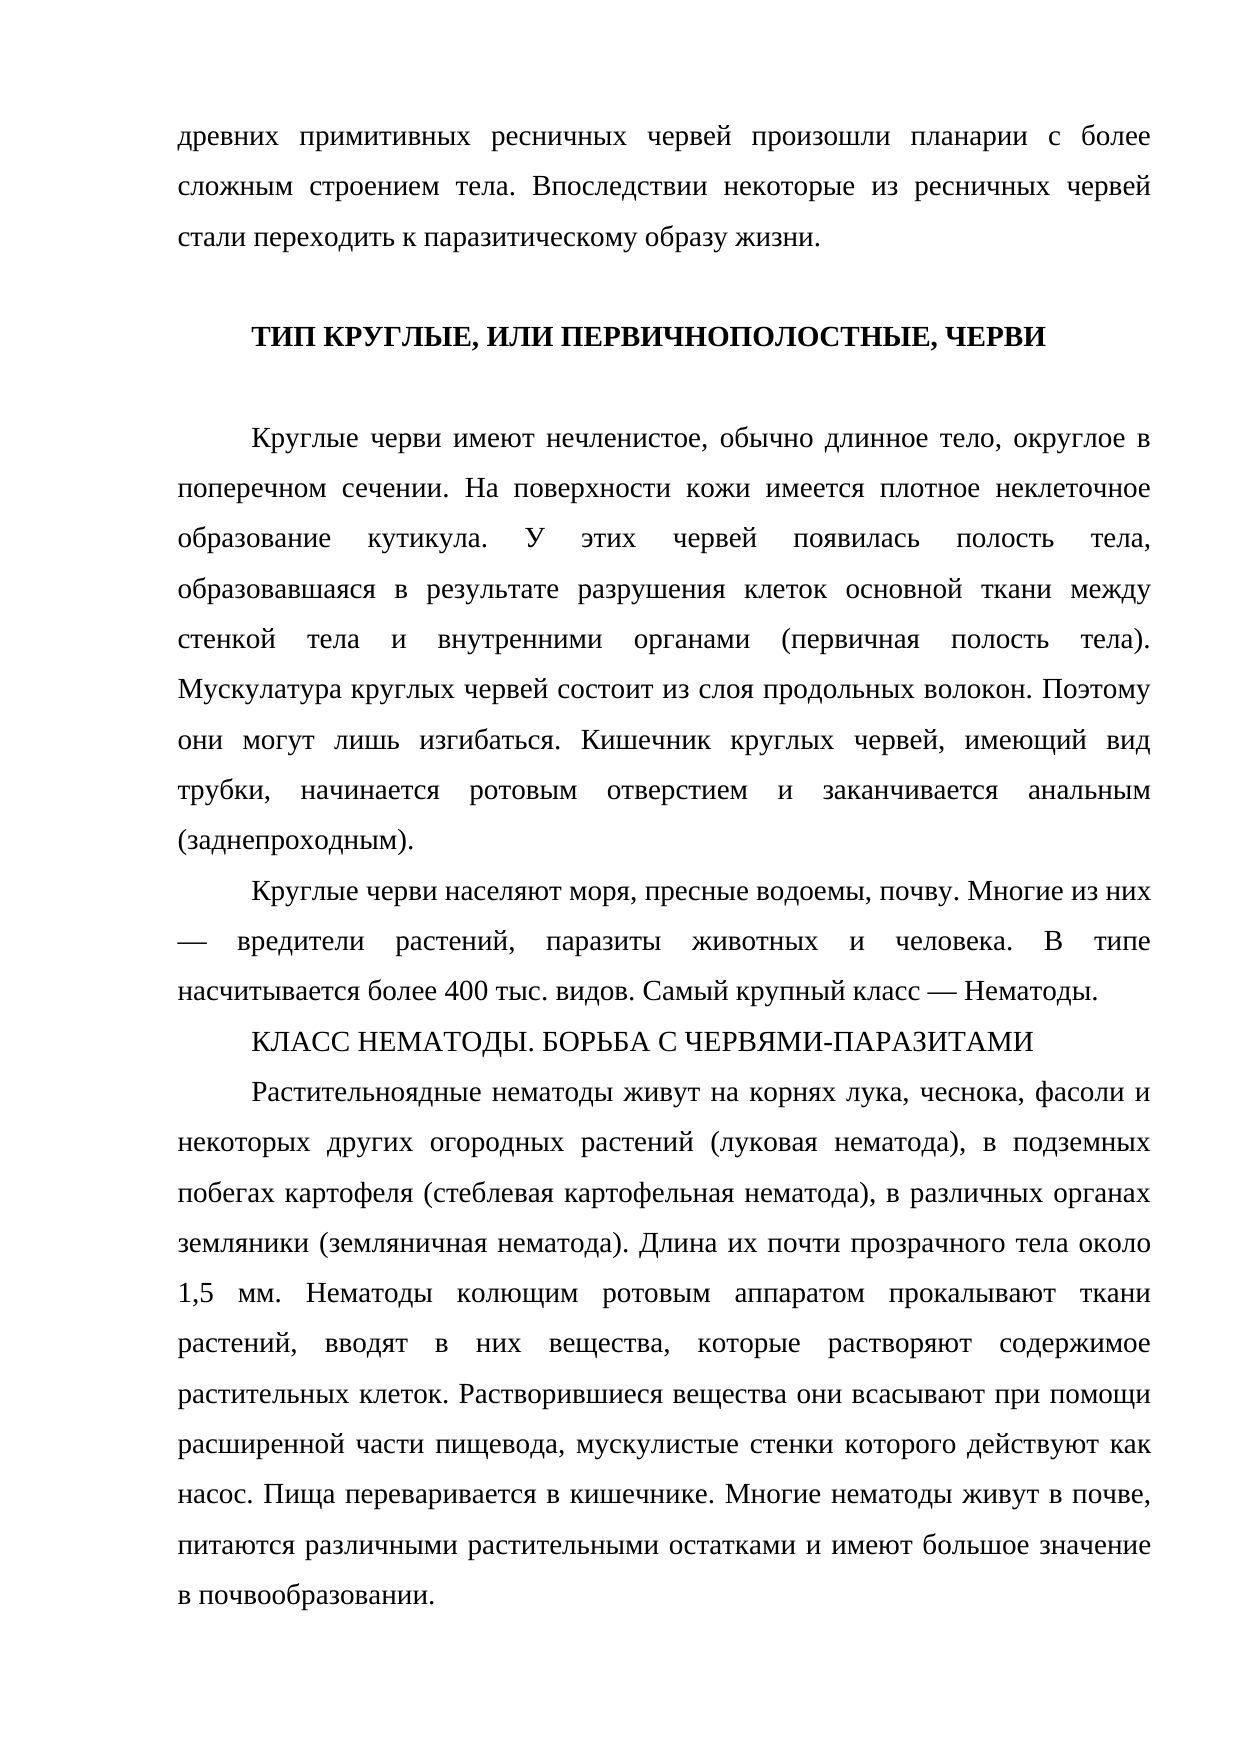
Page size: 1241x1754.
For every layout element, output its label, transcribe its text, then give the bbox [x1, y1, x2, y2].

text ТИП КРУГЛЫЕ, ИЛИ ПЕРВИЧНОПОЛОСТНЫЕ, ЧЕРВИ [177, 319, 1152, 353]
text КЛАСС НЕМАТОДЫ. БОРЬБА С ЧЕРВЯМИ-ПАРАЗИТАМИ [177, 1024, 1152, 1057]
text Круглые черви имеют нечленистое, обычно длинное тело, округлое в поперечном сечении. На поверхности кожи имеется плотное неклеточное образование кутикула. У этих червей появилась полость тела, образовавшаяся в результате разрушения клеток основной ткани между стенкой тела и внутренними органами (первичная полость тела). Мускулатура круглых червей состоит из слоя продольных волокон. Поэтому они могут лишь изгибаться. Кишечник круглых червей, имеющий вид трубки, начинается ротовым отверстием и заканчивается анальным (заднепроходным). [177, 420, 1152, 856]
text Растительноядные нематоды живут на корнях лука, чеснока, фасоли и некоторых других огородных растений (луковая нематода), в подземных побегах картофеля (стеблевая картофельная нематода), в различных органах земляники (земляничная нематода). Длина их почти прозрачного тела около . Нематоды колющим ротовым аппаратом прокалывают ткани растений, вводят в них вещества, которые растворяют содержимое растительных клеток. Растворившиеся вещества они всасывают при помощи расширенной части пищевода, мускулистые стенки которого действуют как насос. Пища переваривается в кишечнике. Многие нематоды живут в почве, питаются различными растительными остатками и имеют большое значение в почвообразовании. [177, 1074, 1152, 1611]
text Круглые черви населяют моря, пресные водоемы, почву. Многие из них — вредители растений, паразиты животных и человека. В типе насчитывается более 400 тыс. видов. Самый крупный класс — Нематоды. [177, 873, 1152, 1007]
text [177, 118, 1152, 252]
